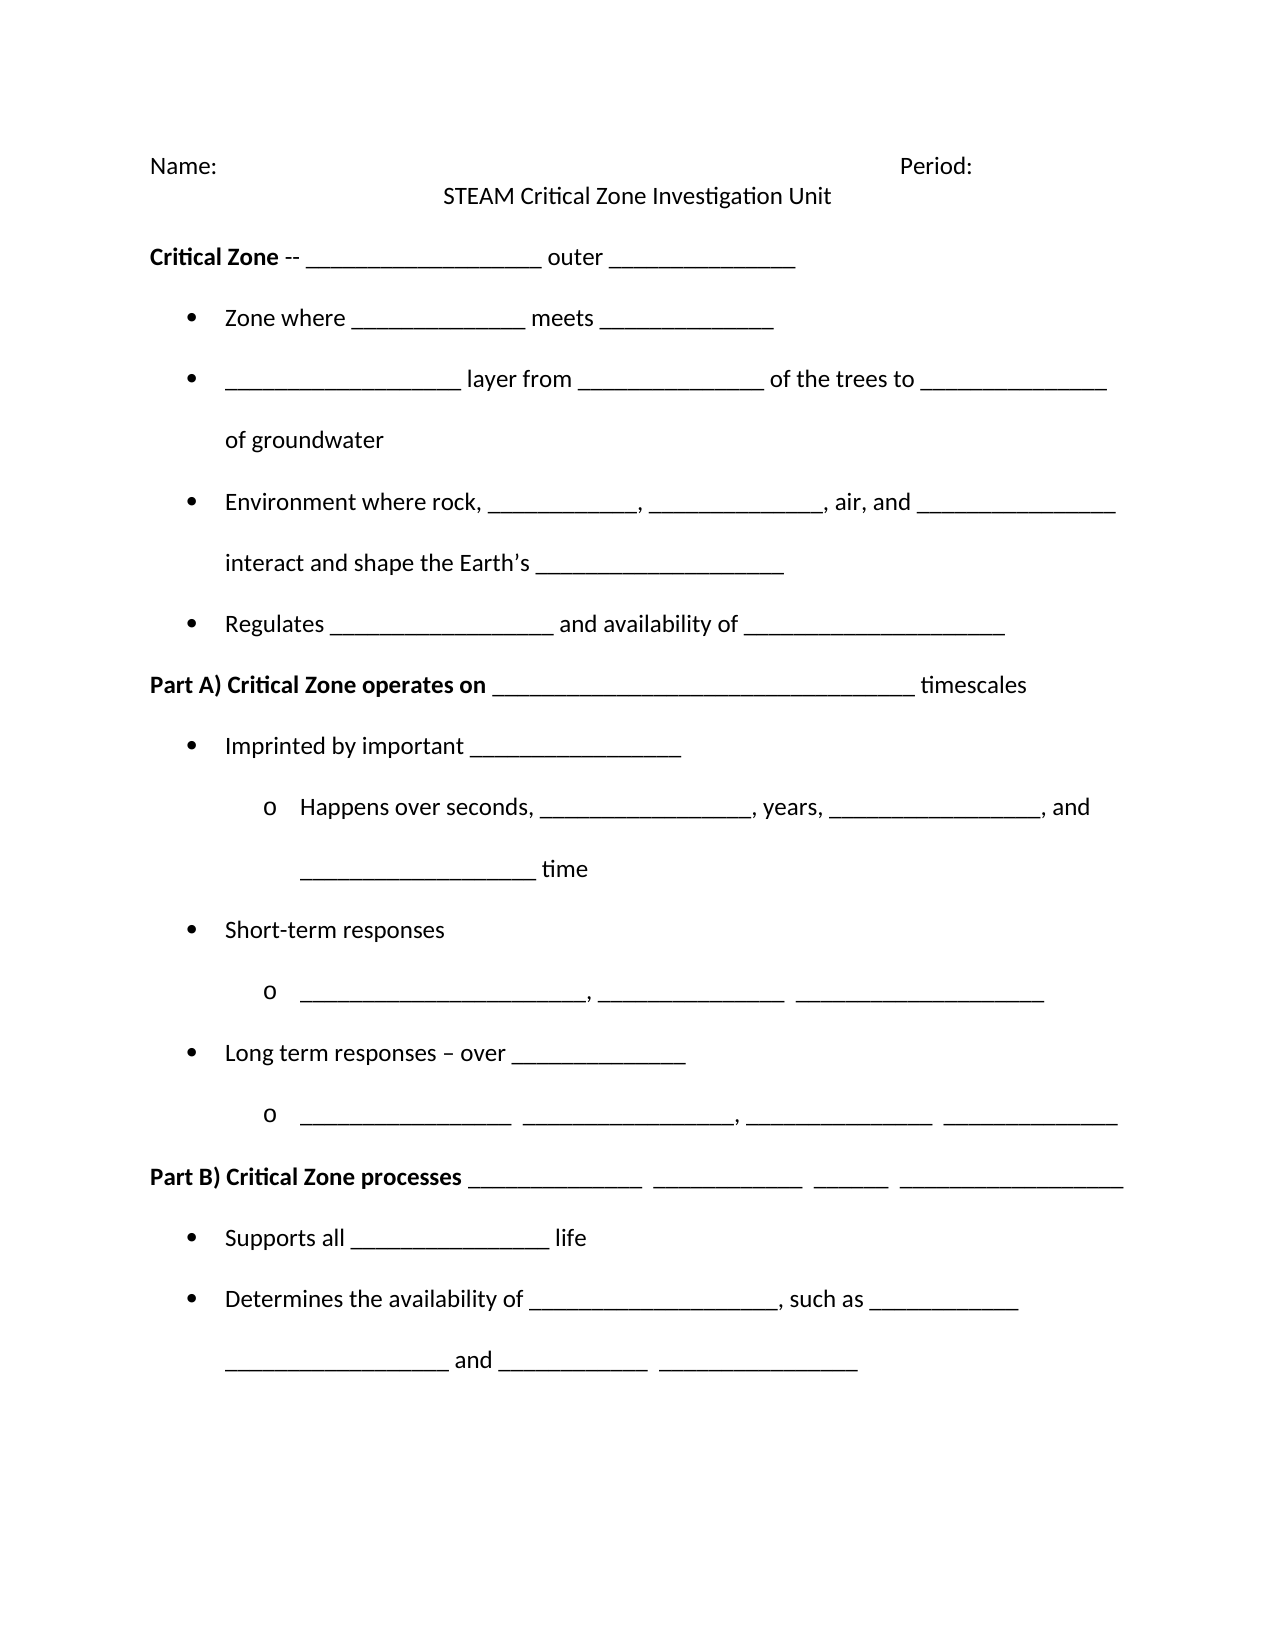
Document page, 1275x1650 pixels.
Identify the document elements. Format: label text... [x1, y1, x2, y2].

list Supports all ________________ life [187, 1222, 1125, 1252]
list ___________________ time [300, 853, 1125, 884]
text Part B) Critical Zone processes ______________ ____________ ______ __________________ [150, 1161, 1125, 1191]
list Zone where ______________ meets ______________ [187, 303, 1125, 333]
list _______________________, _______________ ____________________ [262, 975, 1125, 1007]
list interact and shape the Earth’s ____________________ [225, 547, 1125, 577]
list __________________ and ____________ ________________ [225, 1344, 1125, 1374]
list Short-term responses [187, 914, 1125, 945]
list _________________ _________________, _______________ ______________ [262, 1099, 1125, 1130]
text Critical Zone -- ___________________ outer _______________ [150, 242, 1125, 272]
text STEAM Critical Zone Investigation Unit [150, 181, 1125, 211]
list Imprinted by important _________________ [187, 730, 1125, 760]
list ___________________ layer from _______________ of the trees to _______________ [187, 364, 1125, 394]
text Name: Period: [150, 150, 1125, 181]
list Long term responses – over ______________ [187, 1038, 1125, 1068]
list of groundwater [225, 425, 1125, 455]
list Regulates __________________ and availability of _____________________ [187, 608, 1125, 638]
text Part A) Critical Zone operates on __________________________________ timescales [150, 669, 1125, 699]
list Happens over seconds, _________________, years, _________________, and [262, 791, 1125, 823]
list Determines the availability of ____________________, such as ____________ [187, 1283, 1125, 1313]
list Environment where rock, ____________, ______________, air, and ________________ [187, 486, 1125, 516]
